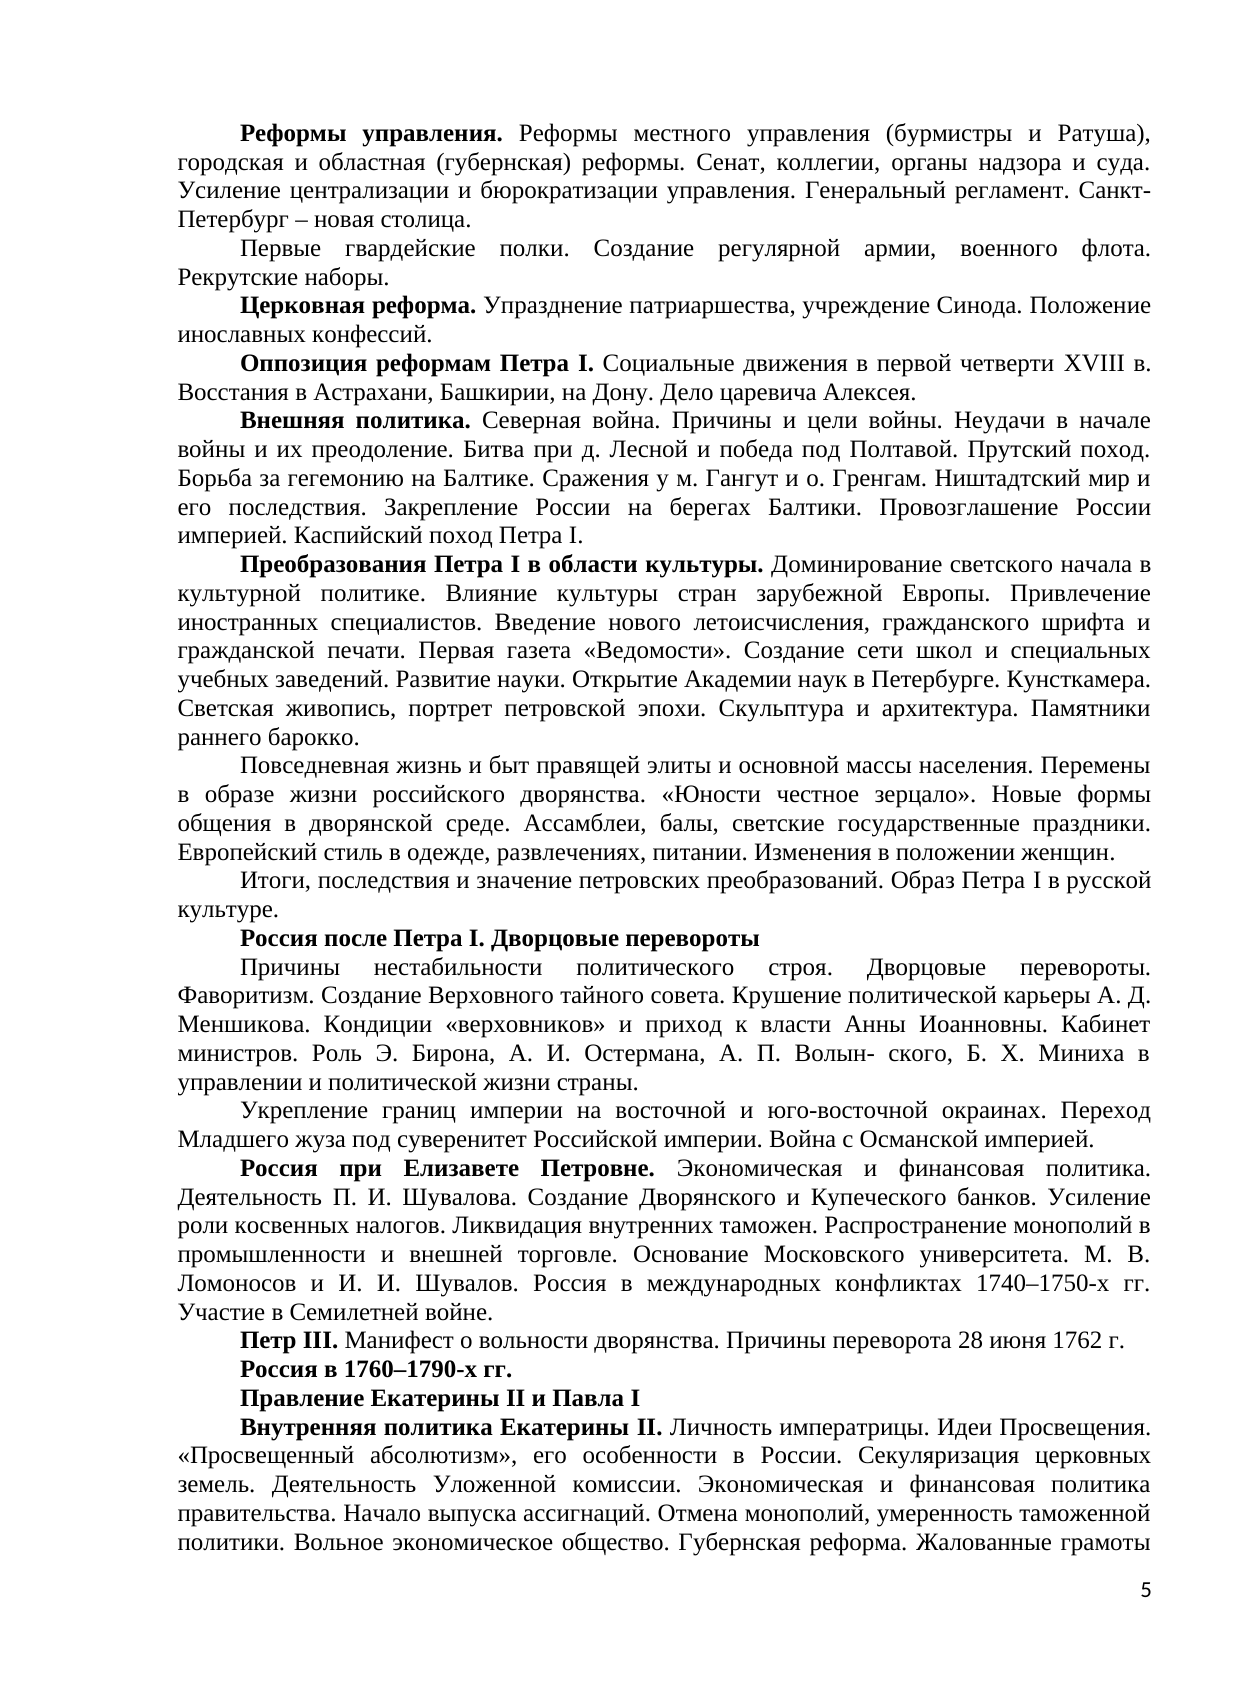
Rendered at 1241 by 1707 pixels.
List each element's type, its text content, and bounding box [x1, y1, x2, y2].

text Повседневная жизнь и быт правящей элиты и основной массы населения. Перемены в образе жизни российского дворянства. «Юности честное зерцало». Новые формы общения в дворянской среде. Ассамблеи, балы, светские государственные праздники. Европейский стиль в одежде, развлечениях, питании. Изменения в положении женщин. [177, 751, 1152, 866]
text Итоги, последствия и значение петровских преобразований. Образ Петра I в русской культуре. [177, 866, 1152, 923]
text Укрепление границ империи на восточной и юго-восточной окраинах. Переход Младшего жуза под суверенитет Российской империи. Война с Османской империей. [177, 1096, 1152, 1153]
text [177, 1412, 1152, 1556]
text Причины нестабильности политического строя. Дворцовые перевороты. Фаворитизм. Создание Верховного тайного совета. Крушение политической карьеры А. Д. Меншикова. Кондиции «верховников» и приход к власти Анны Иоанновны. Кабинет министров. Роль Э. Бирона, А. И. Остермана, А. П. Волын- ского, Б. Х. Миниха в управлении и политической жизни страны. [177, 952, 1152, 1096]
text Оппозиция реформам Петра I. Социальные движения в первой четверти XVIII в. Восстания в Астрахани, Башкирии, на Дону. Дело царевича Алексея. [177, 348, 1152, 406]
text Россия в 1760–1790-х гг. [177, 1354, 1152, 1383]
text Реформы управления. Реформы местного управления (бурмистры и Ратуша), городская и областная (губернская) реформы. Сенат, коллегии, органы надзора и суда. Усиление централизации и бюрократизации управления. Генеральный регламент. Санкт-Петербург – новая столица. [177, 118, 1152, 233]
text Правление Екатерины II и Павла I [177, 1383, 1152, 1412]
text Первые гвардейские полки. Создание регулярной армии, военного флота. Рекрутские наборы. [177, 233, 1152, 291]
text Церковная реформа. Упразднение патриаршества, учреждение Синода. Положение инославных конфессий. [177, 291, 1152, 348]
text Петр III. Манифест о вольности дворянства. Причины переворота 28 июня 1762 г. [177, 1326, 1152, 1354]
text Преобразования Петра I в области культуры. Доминирование светского начала в культурной политике. Влияние культуры стран зарубежной Европы. Привлечение иностранных специалистов. Введение нового летоисчисления, гражданского шрифта и гражданской печати. Первая газета «Ведомости». Создание сети школ и специальных учебных заведений. Развитие науки. Открытие Академии наук в Петербурге. Кунсткамера. Светская живопись, портрет петровской эпохи. Скульптура и архитектура. Памятники раннего барокко. [177, 549, 1152, 751]
text Внешняя политика. Северная война. Причины и цели войны. Неудачи в начале войны и их преодоление. Битва при д. Лесной и победа под Полтавой. Прутский поход. Борьба за гегемонию на Балтике. Сражения у м. Гангут и о. Гренгам. Ништадтский мир и его последствия. Закрепление России на берегах Балтики. Провозглашение России империей. Каспийский поход Петра I. [177, 406, 1152, 549]
text Россия при Елизавете Петровне. Экономическая и финансовая политика. Деятельность П. И. Шувалова. Создание Дворянского и Купеческого банков. Усиление роли косвенных налогов. Ликвидация внутренних таможен. Распространение монополий в промышленности и внешней торговле. Основание Московского университета. М. В. Ломоносов и И. И. Шувалов. Россия в международных конфликтах 1740–1750-х гг. Участие в Семилетней войне. [177, 1153, 1152, 1326]
text Россия после Петра I. Дворцовые перевороты [177, 923, 1152, 952]
